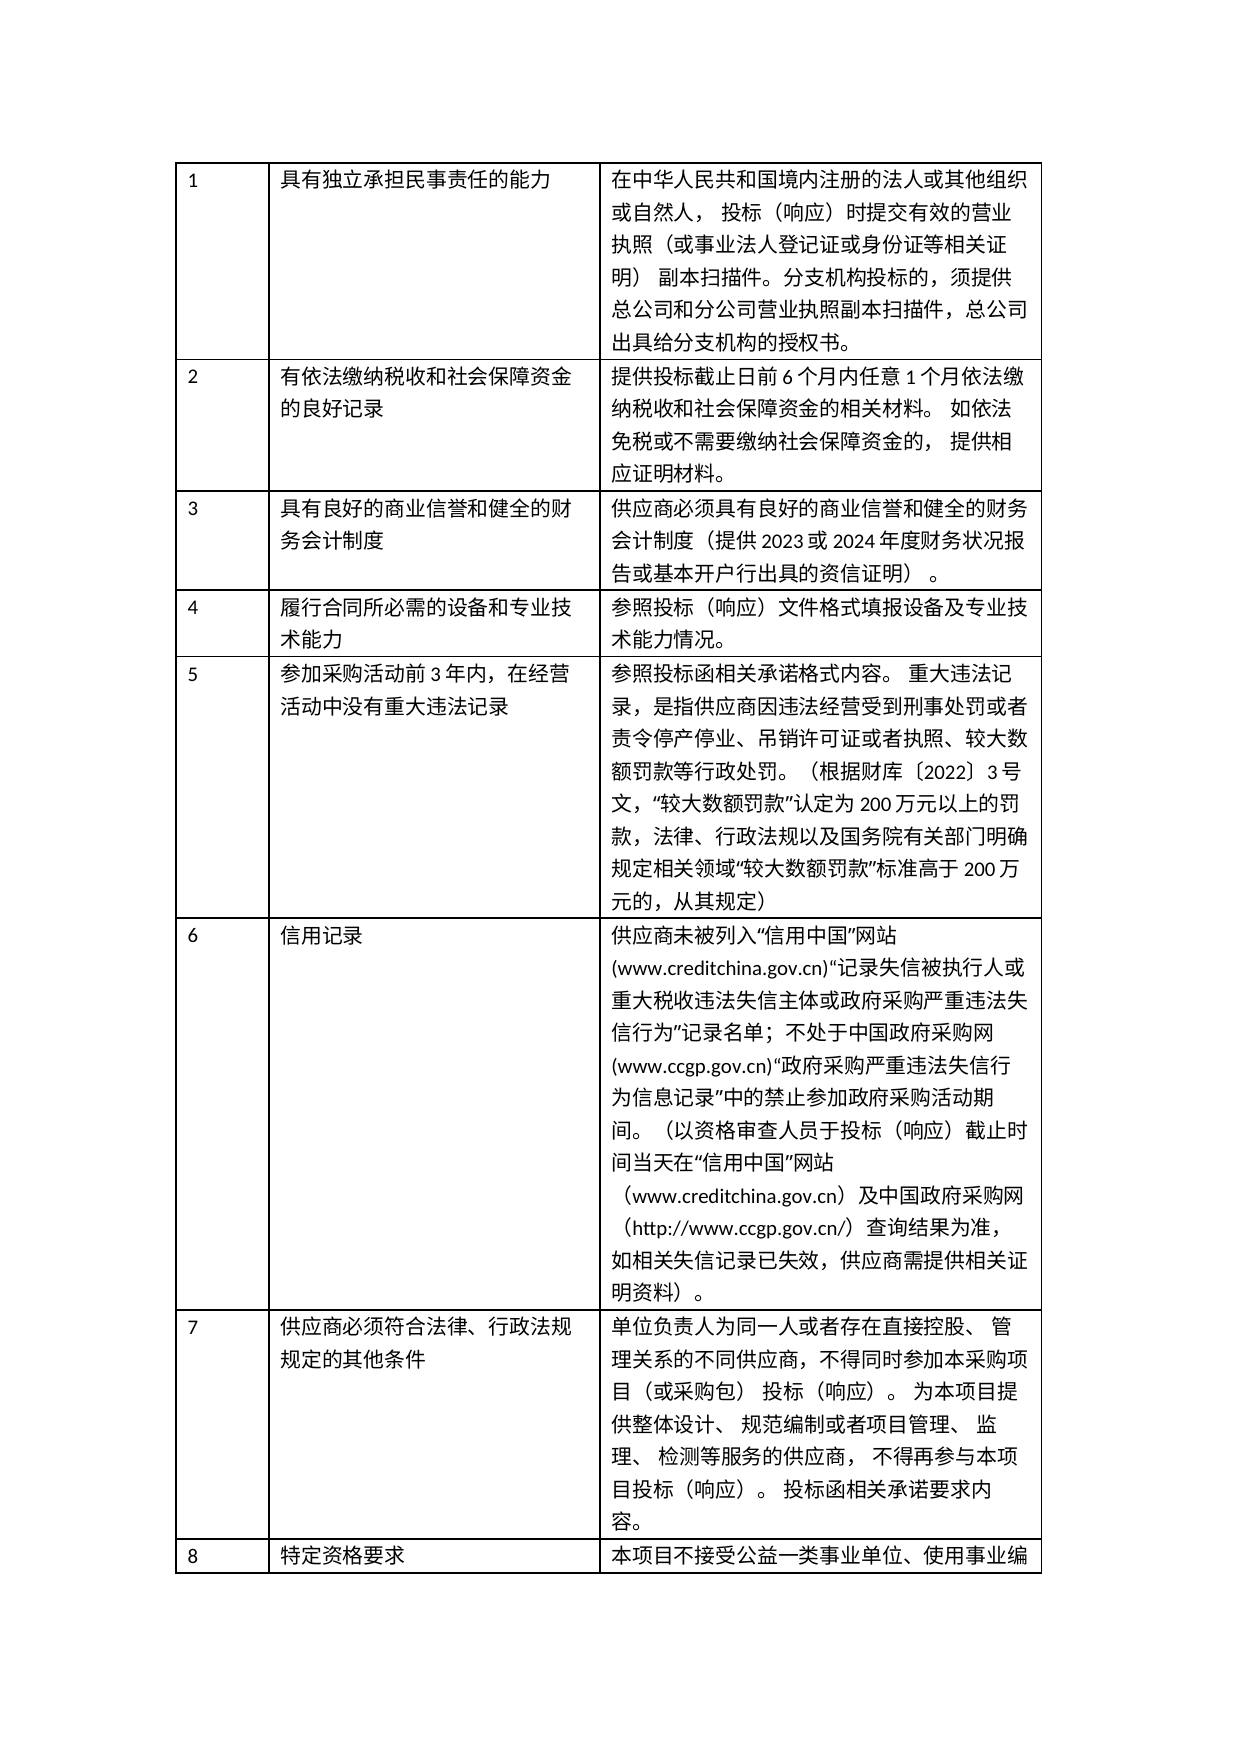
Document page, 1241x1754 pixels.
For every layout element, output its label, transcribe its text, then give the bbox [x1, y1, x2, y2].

table_cell 信用记录 [270, 919, 599, 1309]
table_cell 单位负责人为同一人或者存在直接控股、 管理关系的不同供应商，不得同时参加本采购项目（或采购包） 投标（响应）。 为本项目提供整体设计、 规范编制或者项目管理、 监理、 检测等服务的供应商， 不得再参与本项目投标（响应）。 投标函相关承诺要求内容。 [601, 1311, 1041, 1538]
table_cell 3 [177, 492, 268, 589]
table_cell 参照投标（响应）文件格式填报设备及专业技术能力情况。 [601, 591, 1041, 656]
table_cell 提供投标截止日前6个月内任意1个月依法缴纳税收和社会保障资金的相关材料。 如依法免税或不需要缴纳社会保障资金的， 提供相应证明材料。 [601, 360, 1041, 490]
table_cell 8 [177, 1540, 268, 1572]
table_cell 供应商未被列入“信用中国”网站(www.creditchina.gov.cn)“记录失信被执行人或重大税收违法失信主体或政府采购严重违法失信行为”记录名单；不处于中国政府采购网(www.ccgp.gov.cn)“政府采购严重违法失信行为信息记录”中的禁止参加政府采购活动期间。（以资格审查人员于投标（响应）截止时间当天在“信用中国”网站（www.creditchina.gov.cn）及中国政府采购网（http://www.ccgp.gov.cn/）查询结果为准，如相关失信记录已失效，供应商需提供相关证明资料）。 [601, 919, 1041, 1309]
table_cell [601, 1540, 1041, 1572]
table_cell 履行合同所必需的设备和专业技术能力 [270, 591, 599, 656]
table_cell 参照投标函相关承诺格式内容。 重大违法记录，是指供应商因违法经营受到刑事处罚或者责令停产停业、吊销许可证或者执照、较大数额罚款等行政处罚。（根据财库〔2022〕3号文，“较大数额罚款”认定为200万元以上的罚款，法律、行政法规以及国务院有关部门明确规定相关领域“较大数额罚款”标准高于200万元的，从其规定） [601, 657, 1041, 917]
table_cell 参加采购活动前3年内，在经营活动中没有重大违法记录 [270, 657, 599, 917]
table_cell 具有良好的商业信誉和健全的财务会计制度 [270, 492, 599, 589]
table_cell 7 [177, 1311, 268, 1538]
table_cell 特定资格要求 [270, 1540, 599, 1572]
table_cell 2 [177, 360, 268, 490]
table_cell 1 [177, 164, 268, 358]
table_cell 在中华人民共和国境内注册的法人或其他组织或自然人， 投标（响应）时提交有效的营业执照（或事业法人登记证或身份证等相关证明） 副本扫描件。分支机构投标的，须提供总公司和分公司营业执照副本扫描件，总公司出具给分支机构的授权书。 [601, 164, 1041, 358]
table_cell 有依法缴纳税收和社会保障资金的良好记录 [270, 360, 599, 490]
table_cell 5 [177, 657, 268, 917]
table_cell 6 [177, 919, 268, 1309]
table_cell 供应商必须具有良好的商业信誉和健全的财务会计制度（提供2023或2024年度财务状况报告或基本开户行出具的资信证明） 。 [601, 492, 1041, 589]
table_cell 具有独立承担民事责任的能力 [270, 164, 599, 358]
table_cell 供应商必须符合法律、行政法规规定的其他条件 [270, 1311, 599, 1538]
table_cell 4 [177, 591, 268, 656]
